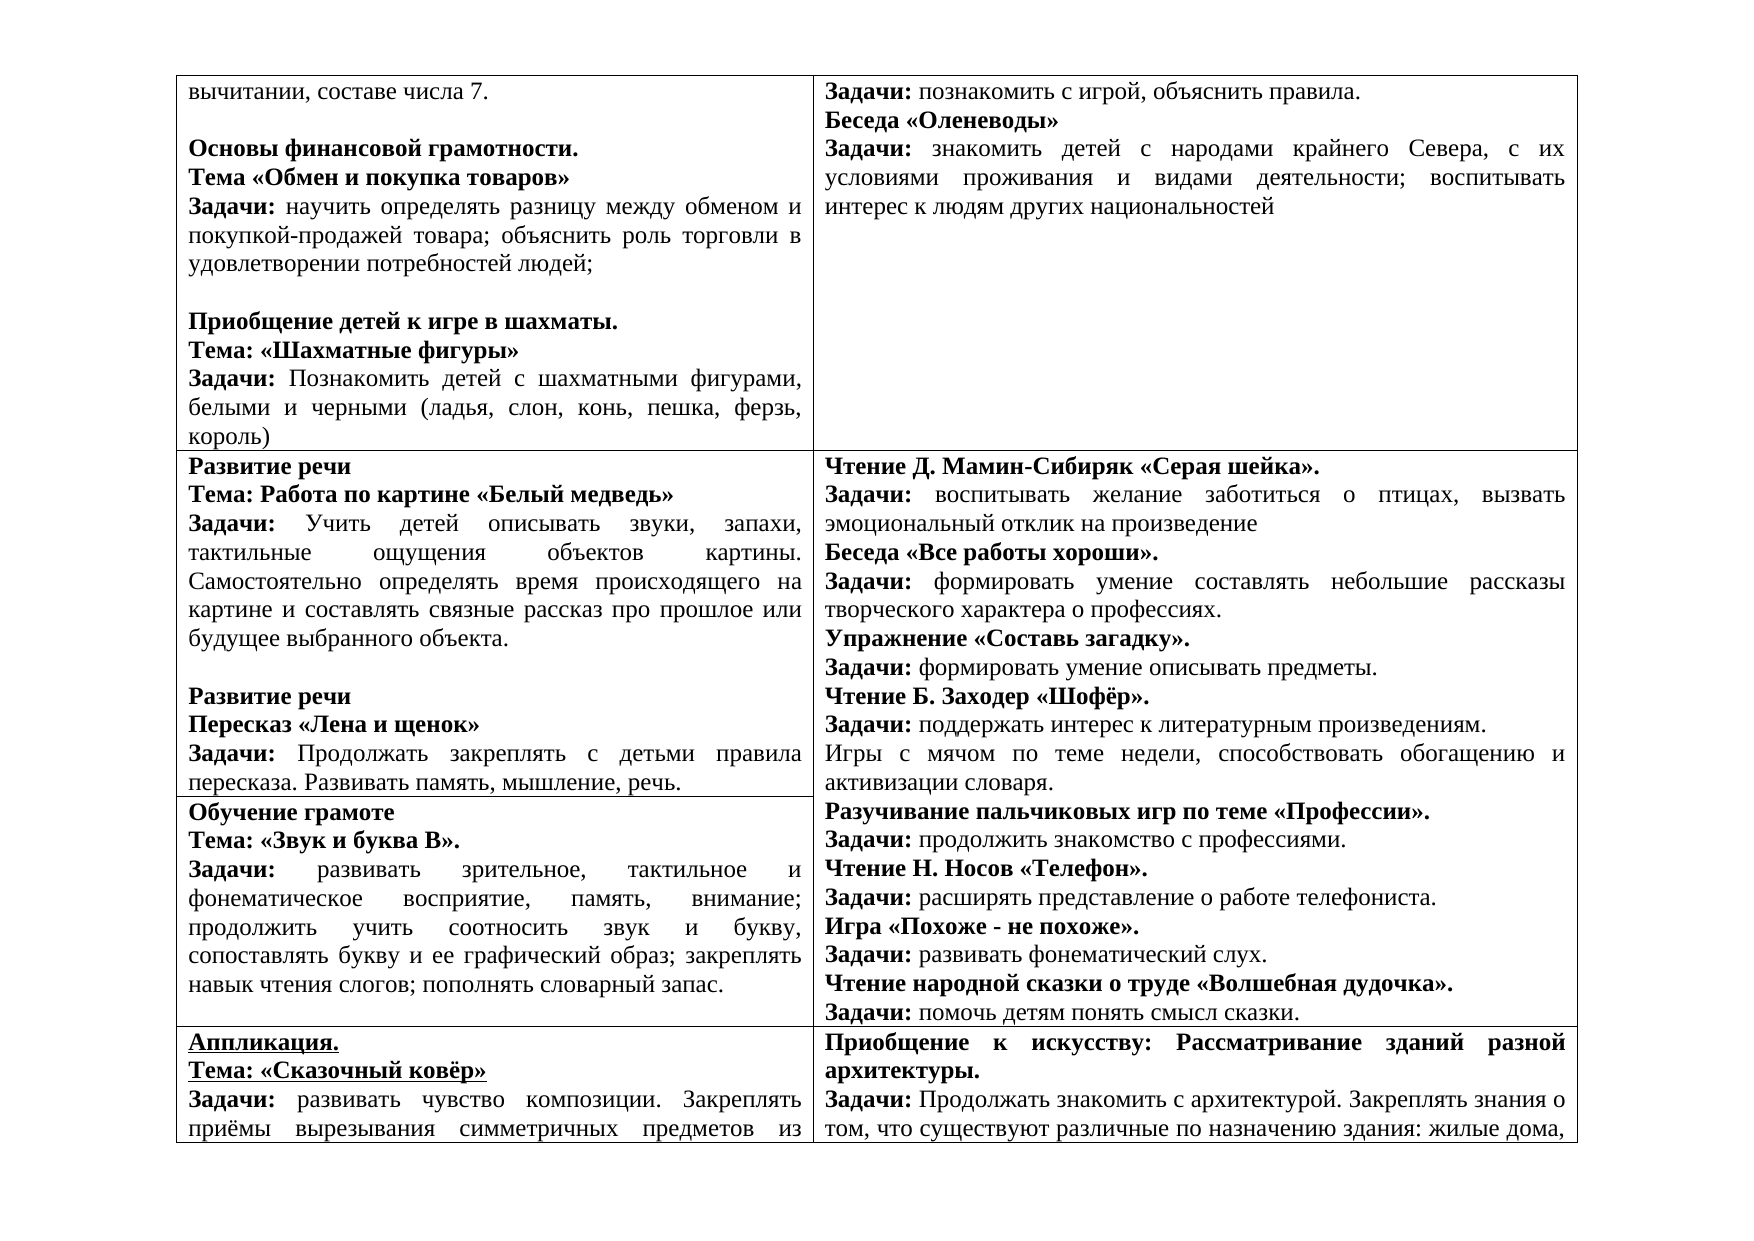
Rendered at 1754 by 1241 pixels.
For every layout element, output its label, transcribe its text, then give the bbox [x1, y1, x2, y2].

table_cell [814, 1027, 1577, 1142]
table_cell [177, 1027, 813, 1142]
table_cell Обучение грамоте Тема: «Звук и буква В». Задачи: развивать зрительное, тактильное и фонематическое восприятие, память, внимание; продолжить учить соотносить звук и букву, сопоставлять букву и ее графический образ; закреплять навык чтения слогов; пополнять словарный запас. [177, 797, 813, 1026]
table_cell Чтение Д. Мамин-Сибиряк «Серая шейка». Задачи: воспитывать желание заботиться о птицах, вызвать эмоциональный отклик на произведение Беседа «Все работы хороши». Задачи: формировать умение составлять небольшие рассказы творческого характера о профессиях. Упражнение «Составь загадку». Задачи: формировать умение описывать предметы. Чтение Б. Заходер «Шофёр». Задачи: поддержать интерес к литературным произведениям. Игры с мячом по теме недели, способствовать обогащению и активизации словаря. Разучивание пальчиковых игр по теме «Профессии». Задачи: продолжить знакомство с профессиями. Чтение Н. Носов «Телефон». Задачи: расширять представление о работе телефониста. Игра «Похоже - не похоже». Задачи: развивать фонематический слух. Чтение народной сказки о труде «Волшебная дудочка». Задачи: помочь детям понять смысл сказки. [814, 451, 1577, 1026]
table_cell Развитие речи Тема: Работа по картине «Белый медведь» Задачи: Учить детей описывать звуки, запахи, тактильные ощущения объектов картины. Самостоятельно определять время происходящего на картине и составлять связные рассказ про прошлое или будущее выбранного объекта. Развитие речи Пересказ «Лена и щенок» Задачи: Продолжать закреплять с детьми правила пересказа. Развивать память, мышление, речь. [177, 451, 813, 796]
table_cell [177, 76, 813, 450]
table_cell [814, 76, 1577, 450]
